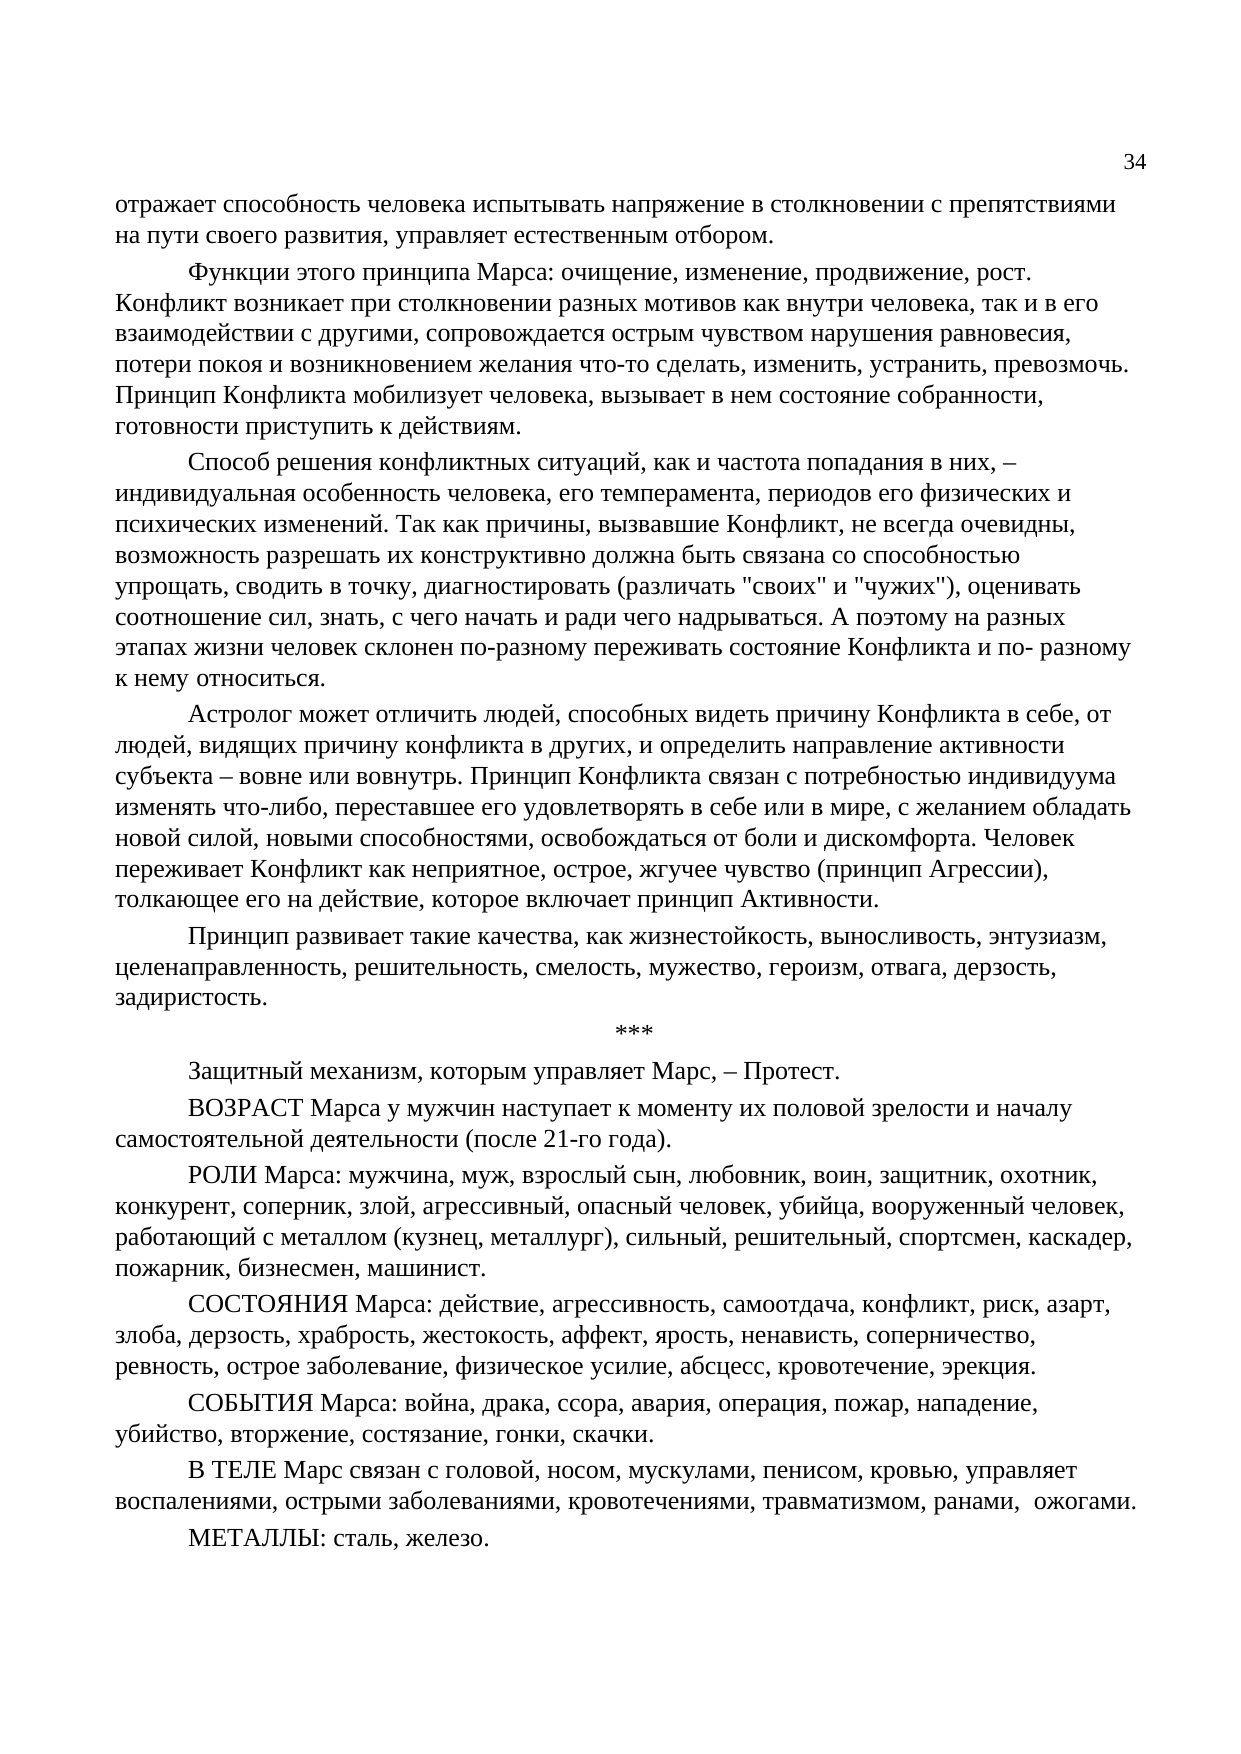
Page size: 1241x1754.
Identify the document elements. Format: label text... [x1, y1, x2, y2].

text Защитный механизм, которым управляет Марс, – Протест. [188, 1055, 1165, 1085]
text Функции этого принципа Марса: очищение, изменение, продвижение, рост. [188, 256, 1165, 286]
text Принцип развивает такие качества, как жизнестойкость, выносливость, энтузиазм, целенаправленность, решительность, смелость, мужество, героизм, отвага, дерзость, задиристость. [115, 920, 1165, 1011]
text Конфликт возникает при столкновении разных мотивов как внутри человека, так и в его взаимодействии с другими, сопровождается острым чувством нарушения равновесия, потери покоя и возникновением желания что-то сделать, изменить, устранить, превозмочь. Принцип Конфликта мобилизует человека, вызывает в нем состояние собранности, готовности приступить к действиям. [115, 287, 1136, 440]
text МЕТАЛЛЫ: сталь, железо. [188, 1522, 1165, 1552]
text Способ решения конфликтных ситуаций, как и частота попадания в них, – индивидуальная особенность человека, его темперамента, периодов его физических и психических изменений. Так как причины, вызвавшие Конфликт, не всегда очевидны, возможность разрешать их конструктивно должна быть связана со способностью упрощать, сводить в точку, диагностировать (различать "своих" и "чужих"), оценивать соотношение сил, знать, с чего начать и ради чего надрываться. А поэтому на разных этапах жизни человек склонен по-разному переживать состояние Конфликта и по- разному к нему относиться. [115, 446, 1136, 692]
text отражает способность человека испытывать напряжение в столкновении с препятствиями на пути своего развития, управляет естественным отбором. [115, 188, 1136, 249]
text СОСТОЯНИЯ Марса: действие, агрессивность, самоотдача, конфликт, риск, азарт, злоба, дерзость, храбрость, жестокость, аффект, ярость, ненависть, соперничество, ревность, острое заболевание, физическое усилие, абсцесс, кровотечение, эрекция. [115, 1288, 1136, 1380]
text В ТЕЛЕ Марс связан с головой, носом, мускулами, пенисом, кровью, управляет воспалениями, острыми заболеваниями, кровотечениями, травматизмом, ранами, ожогами. [115, 1454, 1165, 1515]
text *** [614, 1018, 1165, 1048]
text РОЛИ Марса: мужчина, муж, взрослый сын, любовник, воин, защитник, охотник, конкурент, соперник, злой, агрессивный, опасный человек, убийца, вооруженный человек, работающий с металлом (кузнец, металлург), сильный, решительный, спортсмен, каскадер, пожарник, бизнесмен, машинист. [115, 1159, 1165, 1282]
text Астролог может отличить людей, способных видеть причину Конфликта в себе, от людей, видящих причину конфликта в других, и определить направление активности субъекта – вовне или вовнутрь. Принцип Конфликта связан с потребностью индивидуума изменять что-либо, переставшее его удовлетворять в себе или в мире, с желанием обладать новой силой, новыми способностями, освобождаться от боли и дискомфорта. Человек переживает Конфликт как неприятное, острое, жгучее чувство (принцип Агрессии), толкающее его на действие, которое включает принцип Активности. [115, 698, 1136, 913]
text ВОЗРАСТ Марса у мужчин наступает к моменту их половой зрелости и началу самостоятельной деятельности (после 21-го года). [115, 1092, 1165, 1153]
text СОБЫТИЯ Марса: война, драка, ссора, авария, операция, пожар, нападение, убийство, вторжение, состязание, гонки, скачки. [115, 1387, 1136, 1448]
